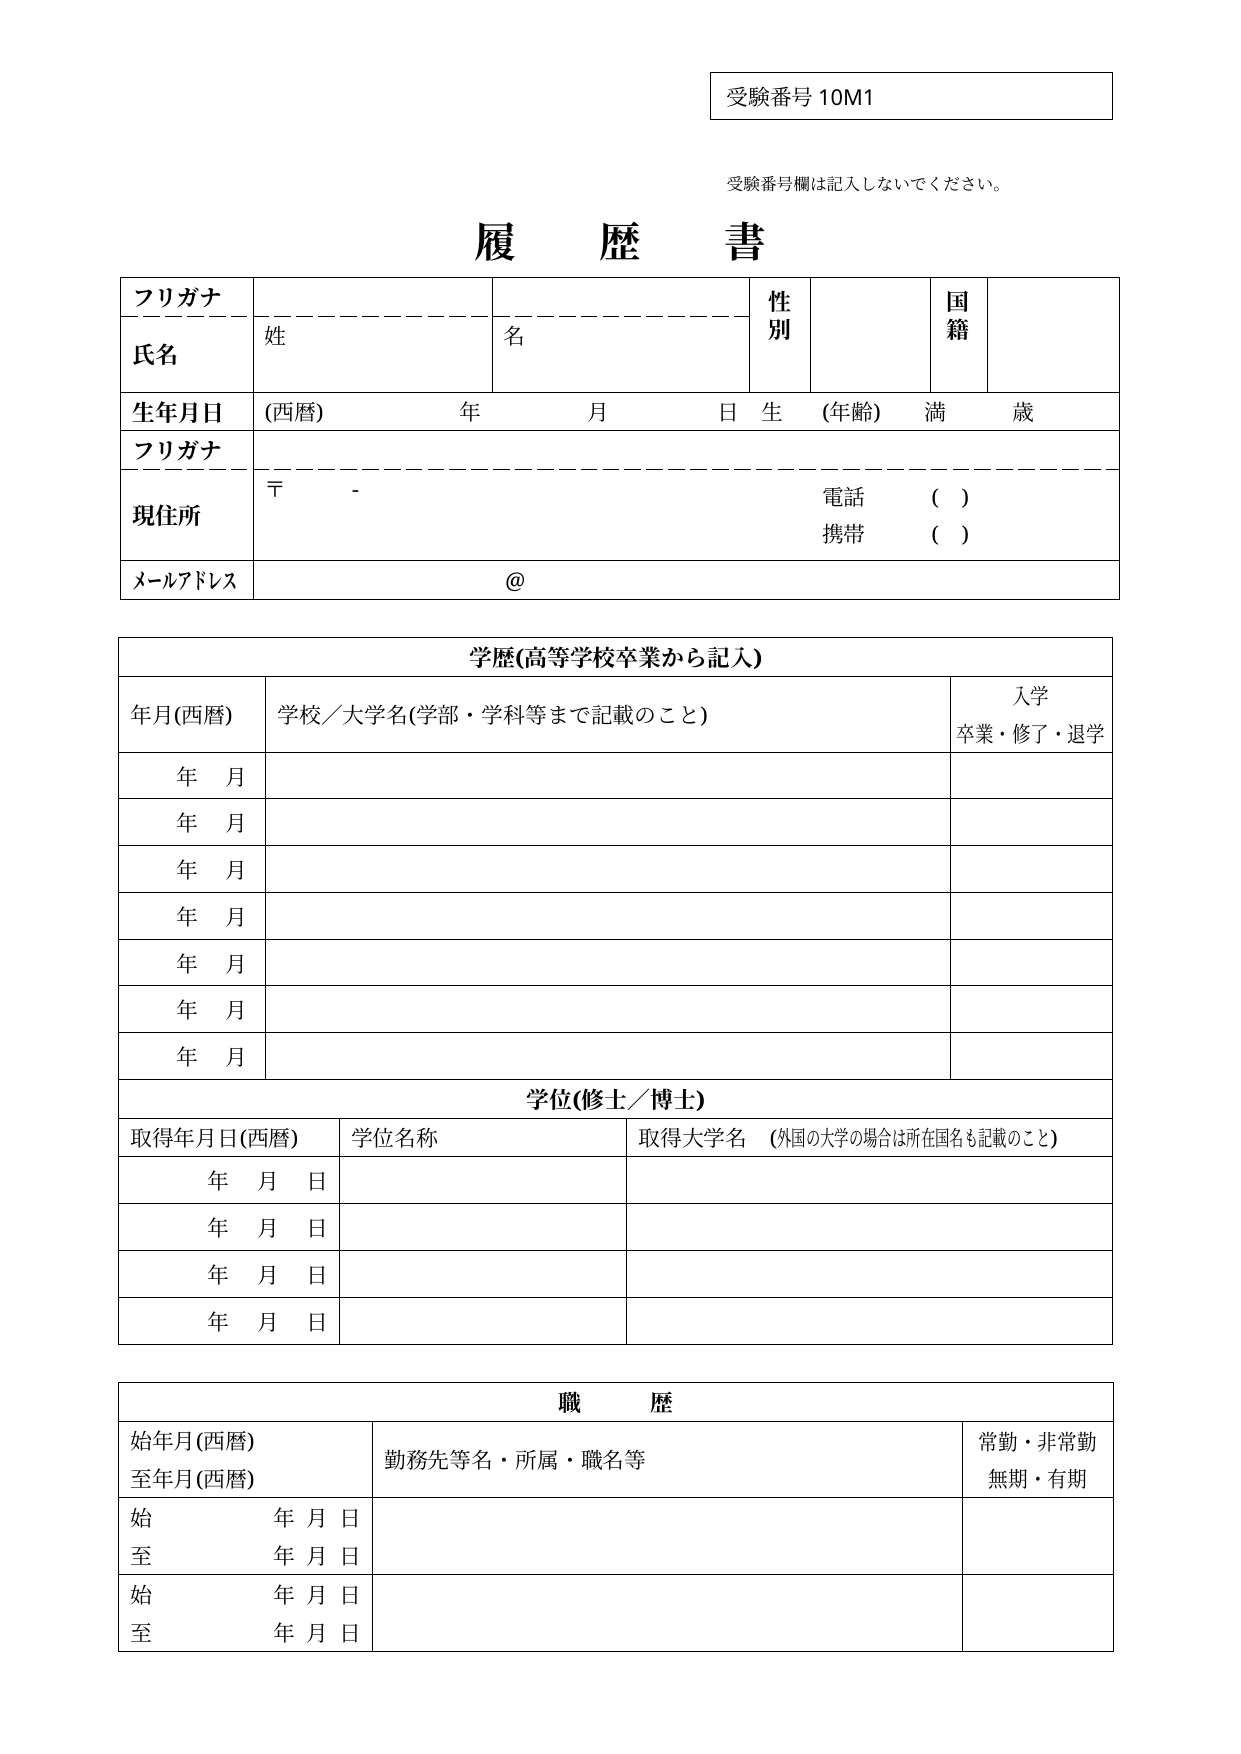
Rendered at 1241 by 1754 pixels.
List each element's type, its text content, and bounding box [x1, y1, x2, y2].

table_cell [951, 893, 1112, 939]
table_cell 年 月 [119, 846, 265, 892]
table_cell 取得大学名 (外国の大学の場合は所在国名も記載のこと) [627, 1119, 1112, 1156]
table_cell 至 [119, 1612, 177, 1651]
table_header 性 別 [750, 278, 810, 392]
table_cell [266, 846, 950, 892]
table_cell 勤務先等名・所属・職名等 [373, 1422, 962, 1497]
table_cell [373, 1575, 962, 1651]
table_cell [951, 1033, 1112, 1079]
table_cell 姓 [254, 316, 492, 392]
table_cell 年 月 日 [119, 1251, 339, 1297]
table_cell [254, 431, 1119, 469]
table_cell 始 [119, 1498, 177, 1535]
table_cell 日 [621, 393, 750, 430]
table_header フリガナ [121, 278, 253, 316]
table_cell 年 月 [119, 753, 265, 798]
table_cell [266, 986, 950, 1032]
table_cell [266, 753, 950, 798]
table_cell 学位(修士／博士) [119, 1080, 1112, 1117]
table_header [988, 278, 1119, 392]
table_cell 電話 ( ) 携帯 ( ) [811, 469, 1119, 560]
table_header 職 歴 [119, 1383, 1113, 1421]
table_cell [951, 799, 1112, 845]
table_cell [266, 799, 950, 845]
table_cell 常勤・非常勤 無期・有期 [963, 1422, 1113, 1497]
table_cell メールアドレス [121, 561, 253, 598]
table_cell 名 [493, 316, 749, 392]
table_cell 取得年月日(西暦) [119, 1119, 339, 1156]
table_cell [627, 1157, 1112, 1203]
table_cell [627, 1204, 1112, 1250]
table_cell 年 月 [119, 1033, 265, 1079]
table_cell 月 [492, 393, 621, 430]
table_cell [951, 846, 1112, 892]
table_cell (西暦) [254, 393, 373, 430]
table_cell 年 月 日 [177, 1535, 372, 1574]
table_cell 年 月 [119, 986, 265, 1032]
table_cell 年 月 日 [119, 1204, 339, 1250]
table_header 国 籍 [931, 278, 987, 392]
text 受験番号欄は記入しないでください。 [118, 164, 1055, 202]
table_cell 年 [373, 393, 492, 430]
table_cell [340, 1204, 626, 1250]
table_cell [627, 1251, 1112, 1297]
table_cell [266, 893, 950, 939]
table_cell 至 [119, 1535, 177, 1574]
table_cell (年齢) 満 歳 [811, 393, 1119, 430]
table_cell 学位名称 [340, 1119, 626, 1156]
table_cell 〒 - [254, 469, 811, 560]
table_header [493, 278, 749, 316]
table_cell [266, 1033, 950, 1079]
table_cell 学校／大学名(学部・学科等まで記載のこと) [266, 677, 950, 752]
table_cell [340, 1157, 626, 1203]
table_cell 年 月 日 [119, 1298, 339, 1343]
table_cell 年 月 日 [177, 1612, 372, 1651]
table_cell [340, 1251, 626, 1297]
table_cell 年 月 日 [119, 1157, 339, 1203]
table_cell [951, 753, 1112, 798]
table_cell 始年月(西暦) 至年月(西暦) [119, 1422, 372, 1497]
table_cell 入学 卒業・修了・退学 [951, 677, 1112, 752]
table_cell フリガナ [121, 431, 253, 469]
table_cell [963, 1498, 1113, 1574]
table_cell [340, 1298, 626, 1343]
table_cell [951, 940, 1112, 985]
table_header [811, 278, 930, 392]
text 履 歴 書 [118, 202, 1122, 277]
table_cell 始 [119, 1575, 177, 1612]
table_cell 年 月 日 [177, 1498, 372, 1535]
table_cell 年月(西暦) [119, 677, 265, 752]
table_cell [373, 1498, 962, 1574]
table_cell [951, 986, 1112, 1032]
table_cell 生 [750, 393, 811, 430]
table_cell 年 月 [119, 940, 265, 985]
table_cell 氏名 [121, 316, 253, 392]
table_cell 現住所 [121, 469, 253, 560]
table_header [254, 278, 492, 316]
table_cell [627, 1298, 1112, 1343]
table_header 学歴(高等学校卒業から記入) [119, 638, 1112, 676]
table_cell [963, 1575, 1113, 1651]
table_cell 生年月日 [121, 393, 253, 430]
table_cell 年 月 [119, 893, 265, 939]
table_cell [266, 940, 950, 985]
table_cell 年 月 [119, 799, 265, 845]
table_cell 年 月 日 [177, 1575, 372, 1612]
table_cell @ [254, 561, 1119, 598]
